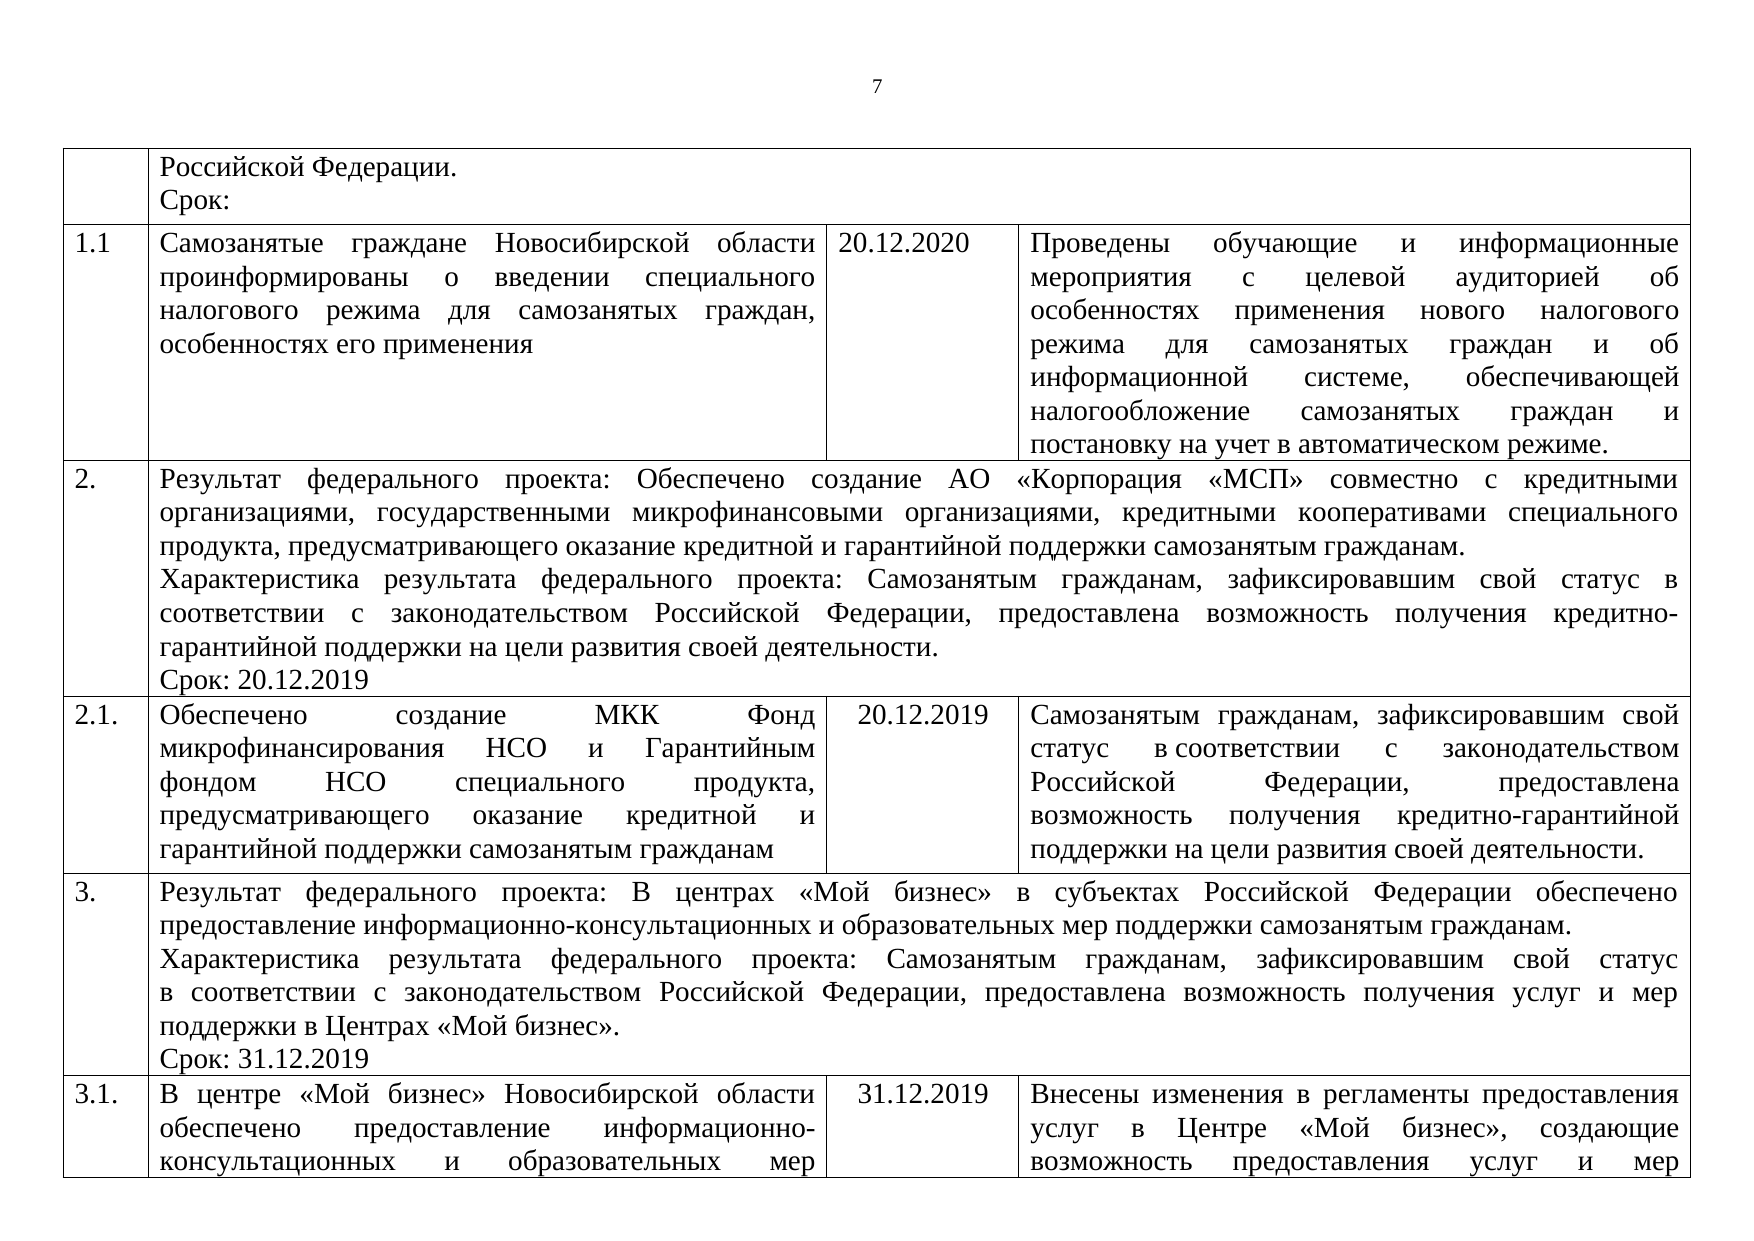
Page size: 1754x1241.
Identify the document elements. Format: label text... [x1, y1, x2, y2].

table_cell 31.12.2019 [827, 1076, 1018, 1177]
table_cell 20.12.2019 [827, 697, 1018, 873]
table_cell Обеспечено создание МКК Фонд микрофинансирования НСО и Гарантийным фондом НСО специального продукта, предусматривающего оказание кредитной и гарантийной поддержки самозанятым гражданам [149, 697, 826, 873]
table_cell Самозанятые граждане Новосибирской области проинформированы о введении специального налогового режима для самозанятых граждан, особенностях его применения [149, 225, 826, 460]
table_cell Результат федерального проекта: В центрах «Мой бизнес» в субъектах Российской Федерации обеспечено предоставление информационно-консультационных и образовательных мер поддержки самозанятым гражданам. Характеристика результата федерального проекта: Самозанятым гражданам, зафиксировавшим свой статус в соответствии с законодательством Российской Федерации, предоставлена возможность получения услуг и мер поддержки в Центрах «Мой бизнес». Срок: 31.12.2019 [149, 874, 1690, 1075]
table_cell Результат федерального проекта: Обеспечено создание АО «Корпорация «МСП» совместно с кредитными организациями, государственными микрофинансовыми организациями, кредитными кооперативами специального продукта, предусматривающего оказание кредитной и гарантийной поддержки самозанятым гражданам. Характеристика результата федерального проекта: Самозанятым гражданам, зафиксировавшим свой статус в соответствии с законодательством Российской Федерации, предоставлена возможность получения кредитно-гарантийной поддержки на цели развития своей деятельности. Срок: 20.12.2019 [149, 461, 1690, 696]
table_cell Самозанятым гражданам, зафиксировавшим свой статус в соответствии с законодательством Российской Федерации, предоставлена возможность получения кредитно-гарантийной поддержки на цели развития своей деятельности. [1019, 697, 1690, 873]
table_cell 1. [64, 149, 148, 224]
table_cell Проведены обучающие и информационные мероприятия с целевой аудиторией об особенностях применения нового налогового режима для самозанятых граждан и об информационной системе, обеспечивающей налогообложение самозанятых граждан и постановку на учет в автоматическом режиме. [1019, 225, 1690, 460]
table_cell 3.1. [64, 1076, 148, 1177]
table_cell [149, 1076, 826, 1177]
table_cell 2. [64, 461, 148, 696]
table_cell 2.1. [64, 697, 148, 873]
table_cell 3. [64, 874, 148, 1075]
table_cell 20.12.2020 [827, 225, 1018, 460]
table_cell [149, 149, 1690, 224]
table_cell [1019, 1076, 1690, 1177]
table_cell 1.1 [64, 225, 148, 460]
